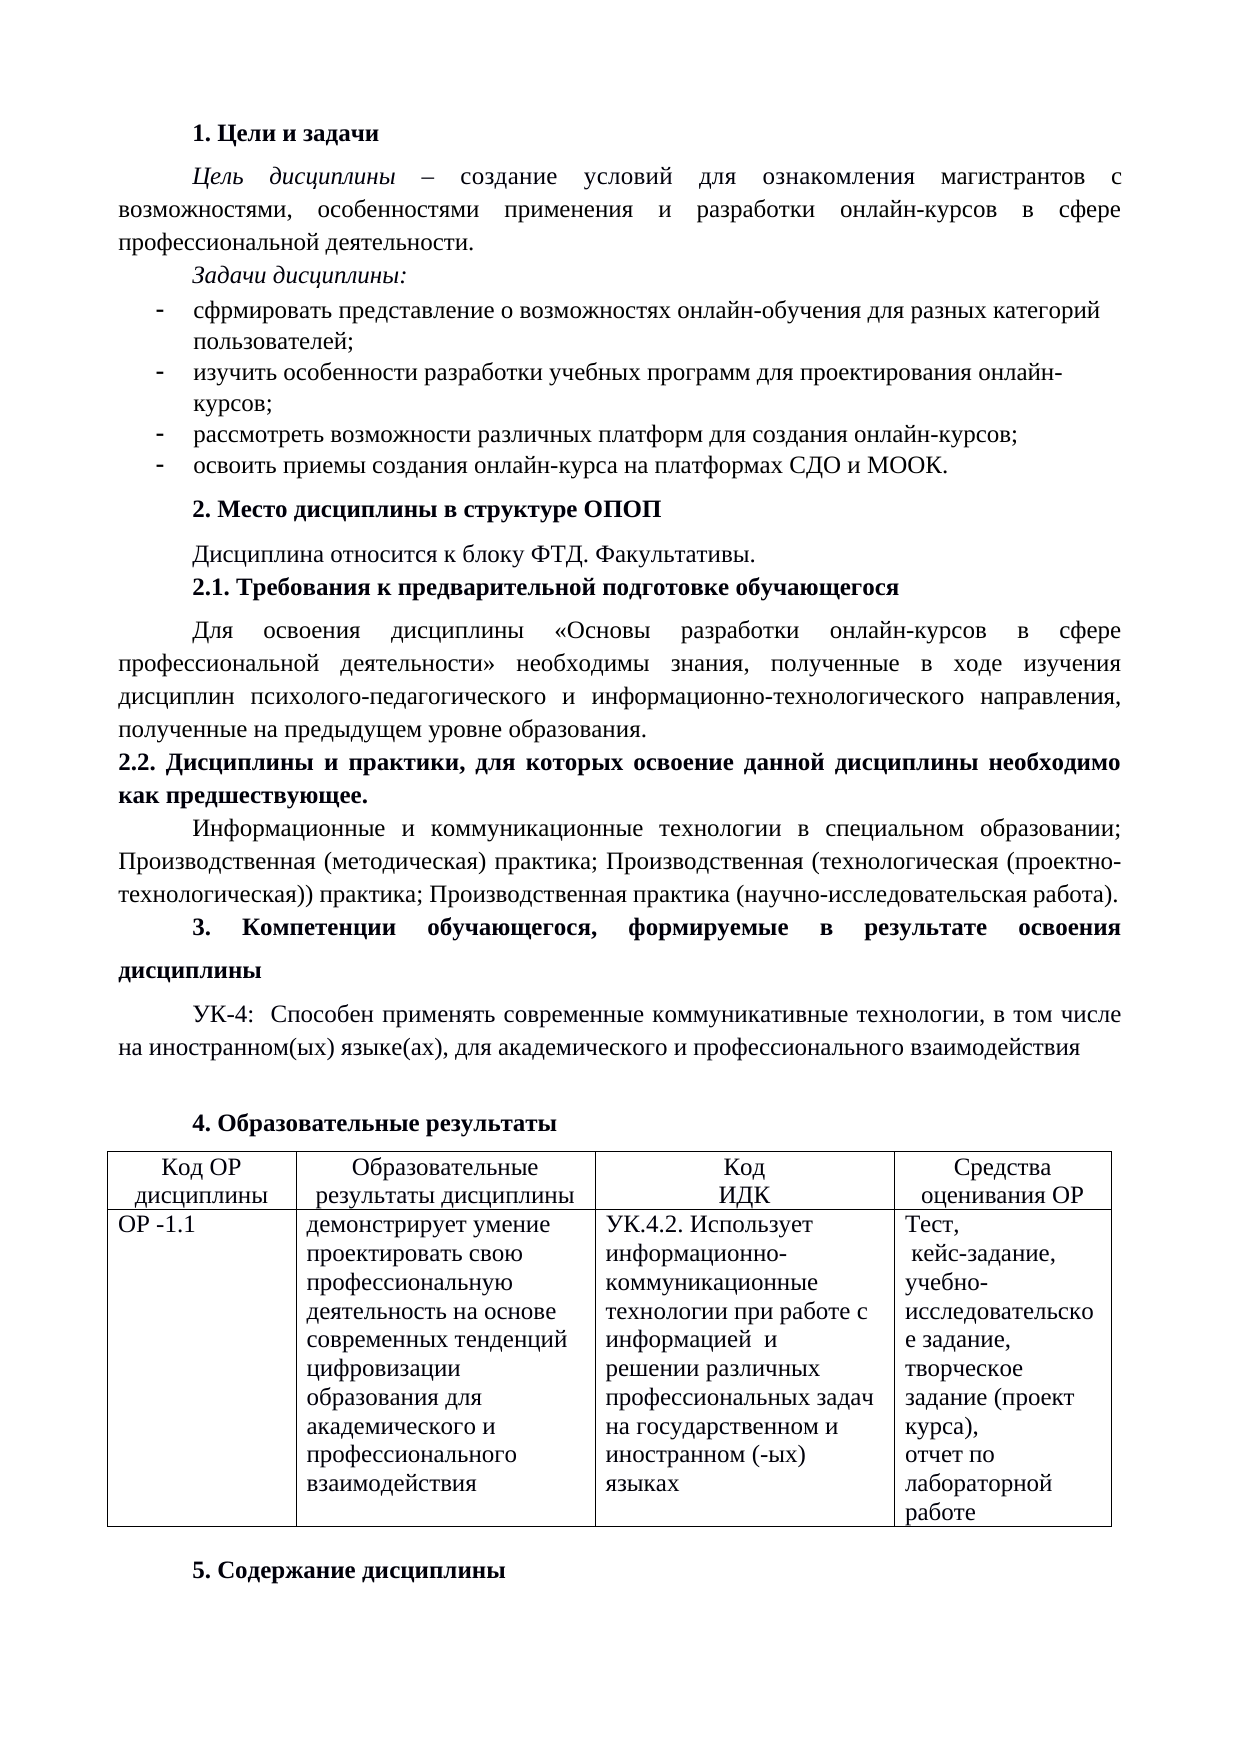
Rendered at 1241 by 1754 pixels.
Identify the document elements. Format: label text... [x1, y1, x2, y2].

text 5. Содержание дисциплины [118, 1555, 1122, 1584]
list освоить приемы создания онлайн-курса на платформах СДО и МООК. [156, 450, 1119, 479]
table_header Код ИДК [596, 1152, 894, 1209]
table_cell Тест, кейс-задание, учебно-исследовательское задание, творческое задание (проект курса), отчет по лабораторной работе [895, 1210, 1111, 1526]
list изучить особенности разработки учебных программ для проектирования онлайн-курсов; [156, 357, 1119, 417]
text Для освоения дисциплины «Основы разработки онлайн-курсов в сфере профессиональной деятельности» необходимы знания, полученные в ходе изучения дисциплин психолого-педагогического и информационно-технологического направления, полученные на предыдущем уровне образования. [118, 615, 1122, 743]
table_header Средства оценивания ОР [895, 1152, 1111, 1209]
text 4. Образовательные результаты [118, 1108, 1122, 1137]
table_cell демонстрирует умение проектировать свою профессиональную деятельность на основе современных тенденций цифровизации образования для академического и профессионального взаимодействия [297, 1210, 595, 1526]
text 3. Компетенции обучающегося, формируемые в результате освоения дисциплины [118, 912, 1122, 984]
table_cell УК.4.2. Использует информационно- коммуникационные технологии при работе с информацией и решении различных профессиональных задач на государственном и иностранном (-ых) языках [596, 1210, 894, 1526]
text Задачи дисциплины: [118, 260, 1122, 289]
list сфрмировать представление о возможностях онлайн-обучения для разных категорий пользователей; [156, 295, 1119, 355]
list рассмотреть возможности различных платформ для создания онлайн-курсов; [156, 419, 1119, 448]
text 2. Место дисциплины в структуре ОПОП [118, 494, 1122, 522]
text 2.1. Требования к предварительной подготовке обучающегося [118, 572, 1122, 601]
text УК-4: Способен применять современные коммуникативные технологии, в том числе на иностранном(ых) языке(ах), для академического и профессионального взаимодействия [118, 999, 1122, 1061]
text 1. Цели и задачи [118, 118, 1122, 147]
text Дисциплина относится к блоку ФТД. Факультативы. [118, 539, 1122, 568]
table_cell ОР -1.1 [108, 1210, 296, 1526]
text Цель дисциплины – создание условий для ознакомления магистрантов с возможностями, особенностями применения и разработки онлайн-курсов в сфере профессиональной деятельности. [118, 161, 1122, 256]
text 2.2. Дисциплины и практики, для которых освоение данной дисциплины необходимо как предшествующее. [118, 747, 1122, 809]
table_header Код ОР дисциплины [108, 1152, 296, 1209]
text Информационные и коммуникационные технологии в специальном образовании; Производственная (методическая) практика; Производственная (технологическая (проектно-технологическая)) практика; Производственная практика (научно-исследовательская работа). [118, 813, 1122, 908]
table_header Образовательные результаты дисциплины [297, 1152, 595, 1209]
